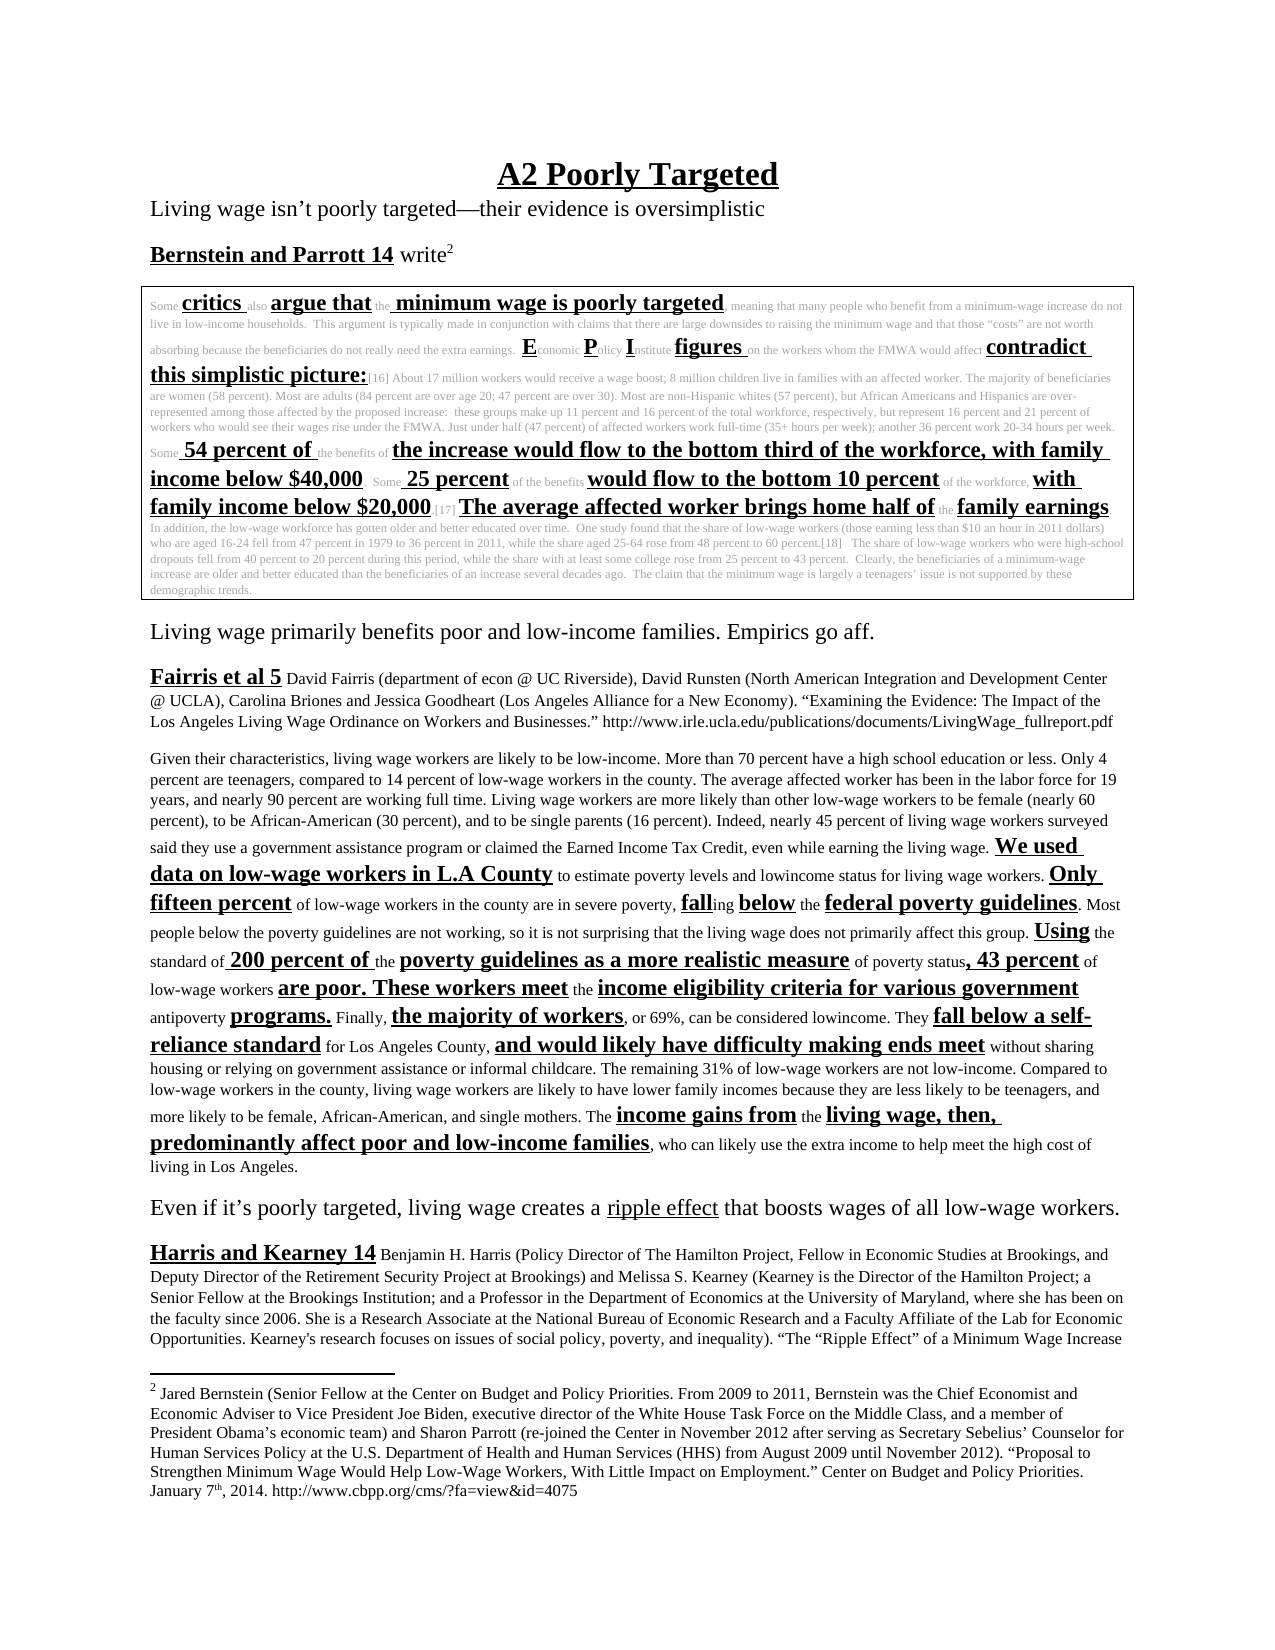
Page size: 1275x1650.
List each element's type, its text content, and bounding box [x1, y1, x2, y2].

text Even if it’s poorly targeted, living wage creates a ripple effect that boosts wages of all low-wage workers. [150, 1194, 1125, 1221]
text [150, 1239, 1125, 1348]
text Given their characteristics, living wage workers are likely to be low-income. More than 70 percent have a high school education or less. Only 4 percent are teenagers, compared to 14 percent of low-wage workers in the county. The average affected worker has been in the labor force for 19 years, and nearly 90 percent are working full time. Living wage workers are more likely than other low-wage workers to be female (nearly 60 percent), to be African-American (30 percent), and to be single parents (16 percent). Indeed, nearly 45 percent of living wage workers surveyed said they use a government assistance program or claimed the Earned Income Tax Credit, even while earning the living wage. We used data on low-wage workers in L.A County to estimate poverty levels and lowincome status for living wage workers. Only fifteen percent of low-wage workers in the county are in severe poverty, falling below the federal poverty guidelines. Most people below the poverty guidelines are not working, so it is not surprising that the living wage does not primarily affect this group. Using the standard of 200 percent of the poverty guidelines as a more realistic measure of poverty status, 43 percent of low-wage workers are poor. These workers meet the income eligibility criteria for various government antipoverty programs. Finally, the majority of workers, or 69%, can be considered lowincome. They fall below a self-reliance standard for Los Angeles County, and would likely have difficulty making ends meet without sharing housing or relying on government assistance or informal childcare. The remaining 31% of low-wage workers are not low-income. Compared to low-wage workers in the county, living wage workers are likely to have lower family incomes because they are less likely to be teenagers, and more likely to be female, African-American, and single mothers. The income gains from the living wage, then, predominantly affect poor and low-income families, who can likely use the extra income to help meet the high cost of living in Los Angeles. [150, 749, 1125, 1176]
text Bernstein and Parrott 14 write [150, 241, 1125, 267]
text Some critics also argue that the minimum wage is poorly targeted, meaning that many people who benefit from a minimum-wage increase do not live in low-income households. This argument is typically made in conjunction with claims that there are large downsides to raising the minimum wage and that those “costs” are not worth absorbing because the beneficiaries do not really need the extra earnings. Economic Policy Institute figures on the workers whom the FMWA would affect contradict this simplistic picture:[16] About 17 million workers would receive a wage boost; 8 million children live in families with an affected worker. The majority of beneficiaries are women (58 percent). Most are adults (84 percent are over age 20; 47 percent are over 30). Most are non-Hispanic whites (57 percent), but African Americans and Hispanics are over-represented among those affected by the proposed increase: these groups make up 11 percent and 16 percent of the total workforce, respectively, but represent 16 percent and 21 percent of workers who would see their wages rise under the FMWA. Just under half (47 percent) of affected workers work full-time (35+ hours per week); another 36 percent work 20-34 hours per week. Some 54 percent of the benefits of the increase would flow to the bottom third of the workforce, with family income below $40,000. Some 25 percent of the benefits would flow to the bottom 10 percent of the workforce, with family income below $20,000.[17] The average affected worker brings home half of the family earnings. In addition, the low-wage workforce has gotten older and better educated over time. One study found that the share of low-wage workers (those earning less than $10 an hour in 2011 dollars) who are aged 16-24 fell from 47 percent in 1979 to 36 percent in 2011, while the share aged 25-64 rose from 48 percent to 60 percent.[18] The share of low-wage workers who were high-school dropouts fell from 40 percent to 20 percent during this period, while the share with at least some college rose from 25 percent to 43 percent. Clearly, the beneficiaries of a minimum-wage increase are older and better educated than the beneficiaries of an increase several decades ago. The claim that the minimum wage is largely a teenagers’ issue is not supported by these demographic trends. [142, 287, 1133, 599]
text Living wage isn’t poorly targeted—their evidence is oversimplistic [150, 196, 1125, 222]
text Living wage primarily benefits poor and low-income families. Empirics go aff. [150, 618, 1125, 644]
text Fairris et al 5 David Fairris (department of econ @ UC Riverside), David Runsten (North American Integration and Development Center @ UCLA), Carolina Briones and Jessica Goodheart (Los Angeles Alliance for a New Economy). “Examining the Evidence: The Impact of the Los Angeles Living Wage Ordinance on Workers and Businesses.” http://www.irle.ucla.edu/publications/documents/LivingWage_fullreport.pdf [150, 663, 1125, 731]
subtitle A2 Poorly Targeted [150, 154, 1125, 192]
